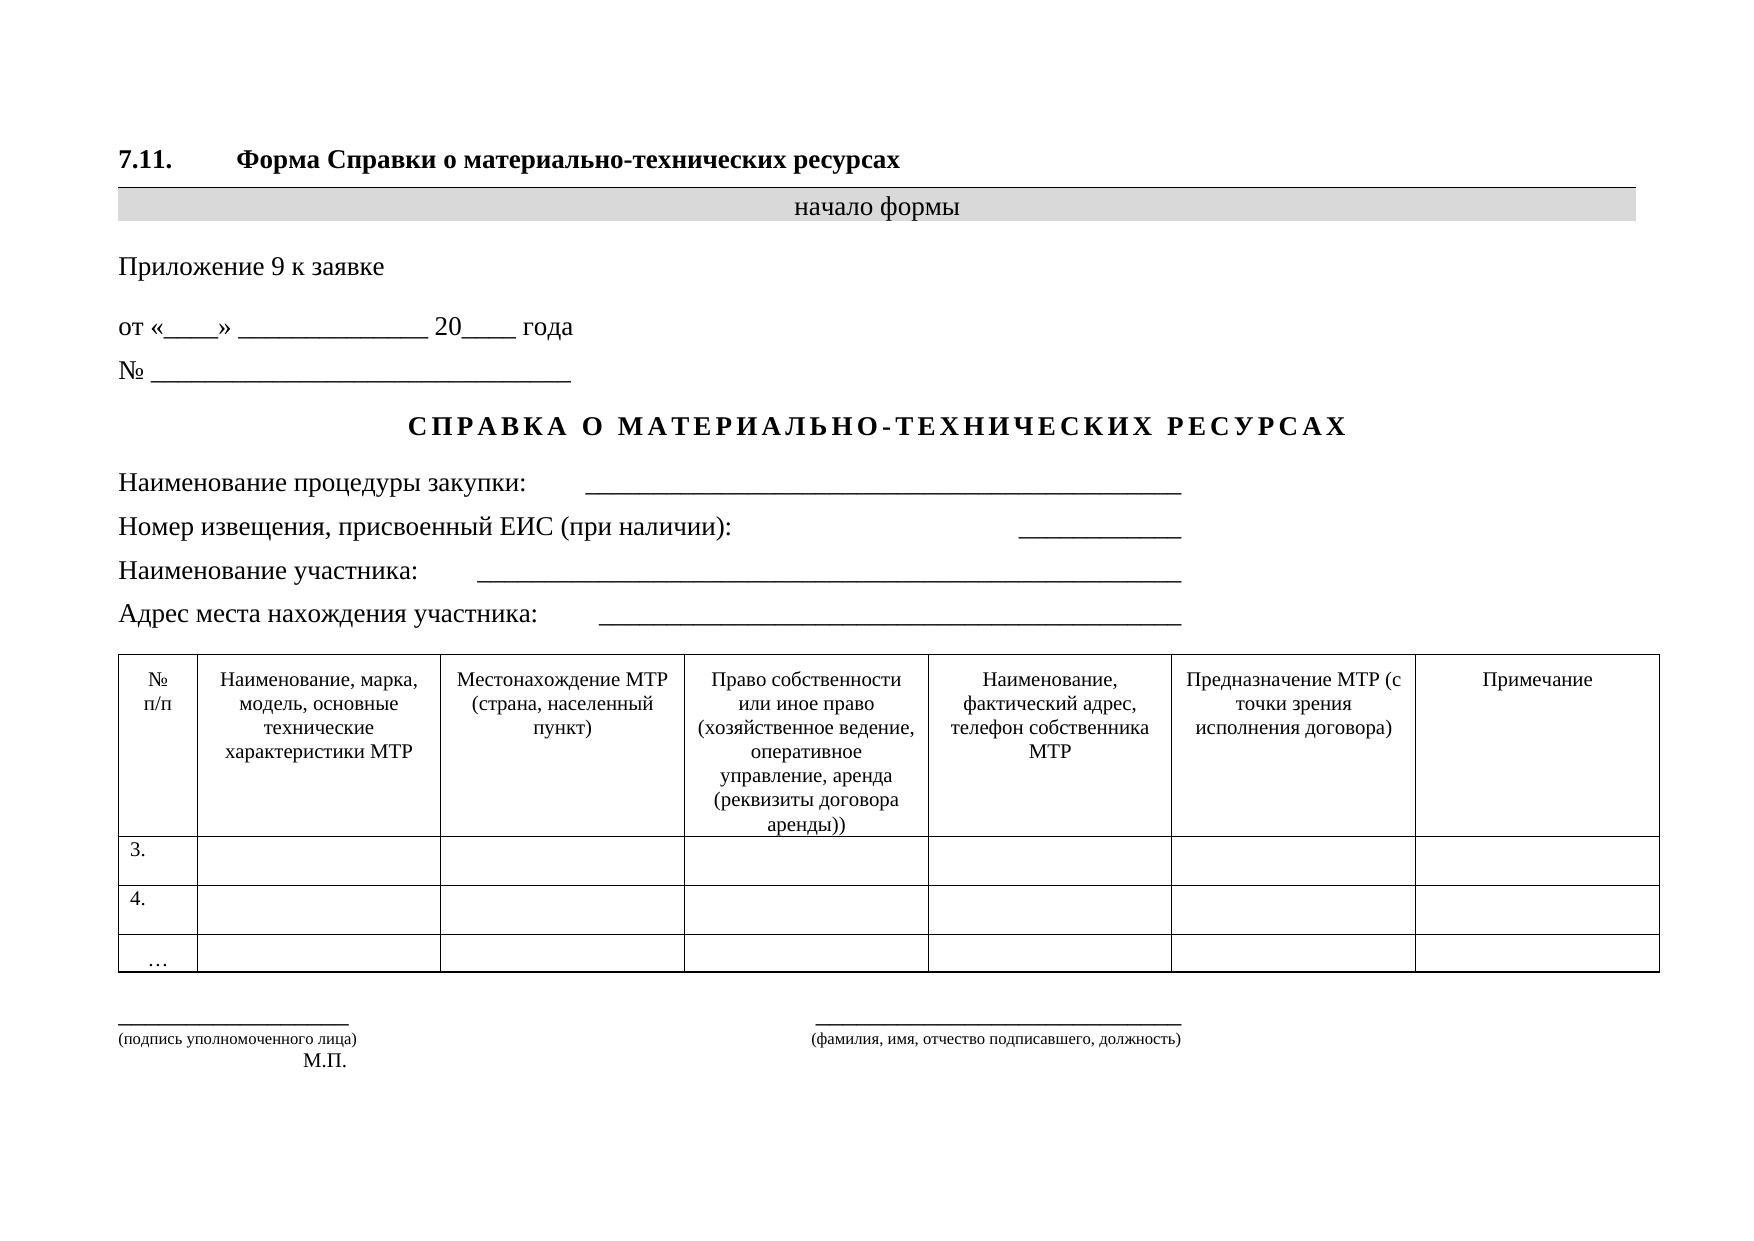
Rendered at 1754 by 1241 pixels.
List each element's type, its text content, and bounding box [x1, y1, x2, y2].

table_cell [198, 935, 440, 971]
table_cell [685, 886, 928, 934]
text Справка о материально-технических ресурсах [118, 410, 1636, 441]
text Форма Справки о материально-технических ресурсах [118, 143, 1636, 174]
table_cell [198, 837, 440, 885]
table_cell [1416, 935, 1659, 971]
table_cell [1172, 837, 1415, 885]
table_cell [198, 886, 440, 934]
table_cell [119, 886, 197, 934]
text Адрес места нахождения участника: ___________________________________________ [118, 597, 1636, 628]
table_cell [685, 837, 928, 885]
text Приложение 9 к заявке [118, 250, 1636, 281]
text (подпись уполномоченного лица) (фамилия, имя, отчество подписавшего, должность) [118, 1029, 1636, 1048]
table_cell [119, 837, 197, 885]
table_cell [685, 935, 928, 971]
table_cell [929, 886, 1171, 934]
table_header Право собственности или иное право (хозяйственное ведение, оперативное управление, аренда (реквизиты договора аренды)) [685, 655, 928, 836]
table_cell [1416, 886, 1659, 934]
table_header Наименование, фактический адрес, телефон собственника МТР [929, 655, 1171, 836]
text Наименование участника: ____________________________________________________ [118, 554, 1636, 585]
table_cell [929, 837, 1171, 885]
table_header Примечание [1416, 655, 1659, 836]
text начало формы [118, 188, 1636, 221]
table_cell [1172, 886, 1415, 934]
table_header Местонахождение МТР (страна, населенный пункт) [441, 655, 684, 836]
table_cell [1416, 837, 1659, 885]
text № _______________________________ [118, 354, 1636, 385]
table_cell [441, 837, 684, 885]
table_cell … [119, 935, 197, 971]
text Наименование процедуры закупки: ____________________________________________ [118, 466, 1636, 498]
table_header Наименование, марка, модель, основные технические характеристики МТР [198, 655, 440, 836]
table_header Предназначение МТР (с точки зрения исполнения договора) [1172, 655, 1415, 836]
text _________________ ___________________________ [118, 997, 1636, 1029]
text Номер извещения, присвоенный ЕИС (при наличии): ____________ [118, 510, 1636, 541]
table_cell [441, 886, 684, 934]
table_cell [1172, 935, 1415, 971]
table_cell [929, 935, 1171, 971]
text М.П. [118, 1048, 1636, 1072]
table_header № п/п [119, 655, 197, 836]
text от «____» ______________ 20____ года [118, 311, 1636, 342]
table_cell [441, 935, 684, 971]
